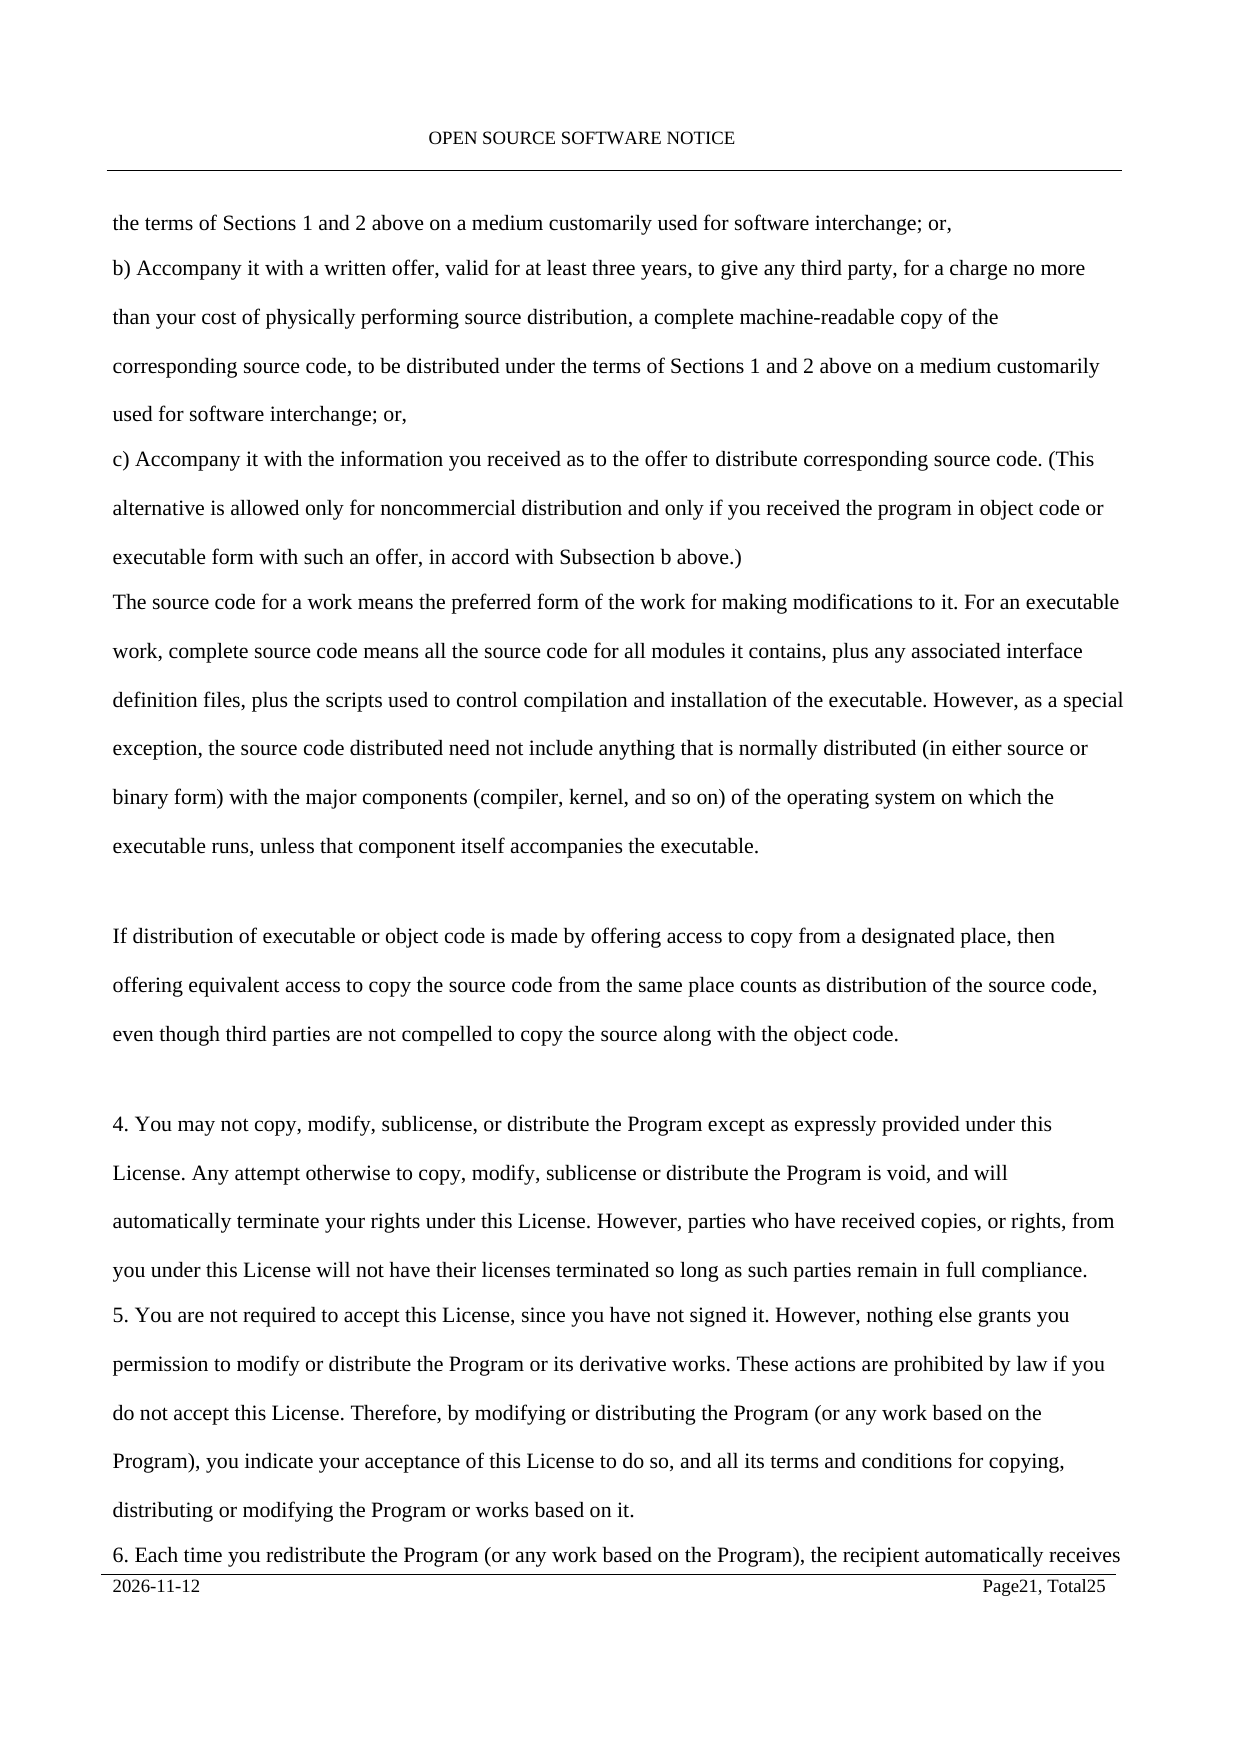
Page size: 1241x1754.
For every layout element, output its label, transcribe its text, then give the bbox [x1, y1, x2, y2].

text If distribution of executable or object code is made by offering access to copy from a designated place, then offering equivalent access to copy the source code from the same place counts as distribution of the source code, even though third parties are not compelled to copy the source along with the object code. [112, 919, 1128, 1049]
text 4. You may not copy, modify, sublicense, or distribute the Program except as expressly provided under this License. Any attempt otherwise to copy, modify, sublicense or distribute the Program is void, and will automatically terminate your rights under this License. However, parties who have received copies, or rights, from you under this License will not have their licenses terminated so long as such parties remain in full compliance. [112, 1107, 1128, 1286]
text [112, 1538, 1128, 1571]
text 5. You are not required to accept this License, since you have not signed it. However, nothing else grants you permission to modify or distribute the Program or its derivative works. These actions are prohibited by law if you do not accept this License. Therefore, by modifying or distributing the Program (or any work based on the Program), you indicate your acceptance of this License to do so, and all its terms and conditions for copying, distributing or modifying the Program or works based on it. [112, 1298, 1128, 1526]
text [112, 206, 1128, 239]
text b) Accompany it with a written offer, valid for at least three years, to give any third party, for a charge no more than your cost of physically performing source distribution, a complete machine-readable copy of the corresponding source code, to be distributed under the terms of Sections 1 and 2 above on a medium customarily used for software interchange; or, [112, 251, 1128, 430]
text The source code for a work means the preferred form of the work for making modifications to it. For an executable work, complete source code means all the source code for all modules it contains, plus any associated interface definition files, plus the scripts used to control compilation and installation of the executable. However, as a special exception, the source code distributed need not include anything that is normally distributed (in either source or binary form) with the major components (compiler, kernel, and so on) of the operating system on which the executable runs, unless that component itself accompanies the executable. [112, 585, 1128, 862]
text c) Accompany it with the information you received as to the offer to distribute corresponding source code. (This alternative is allowed only for noncommercial distribution and only if you received the program in object code or executable form with such an offer, in accord with Subsection b above.) [112, 443, 1128, 573]
